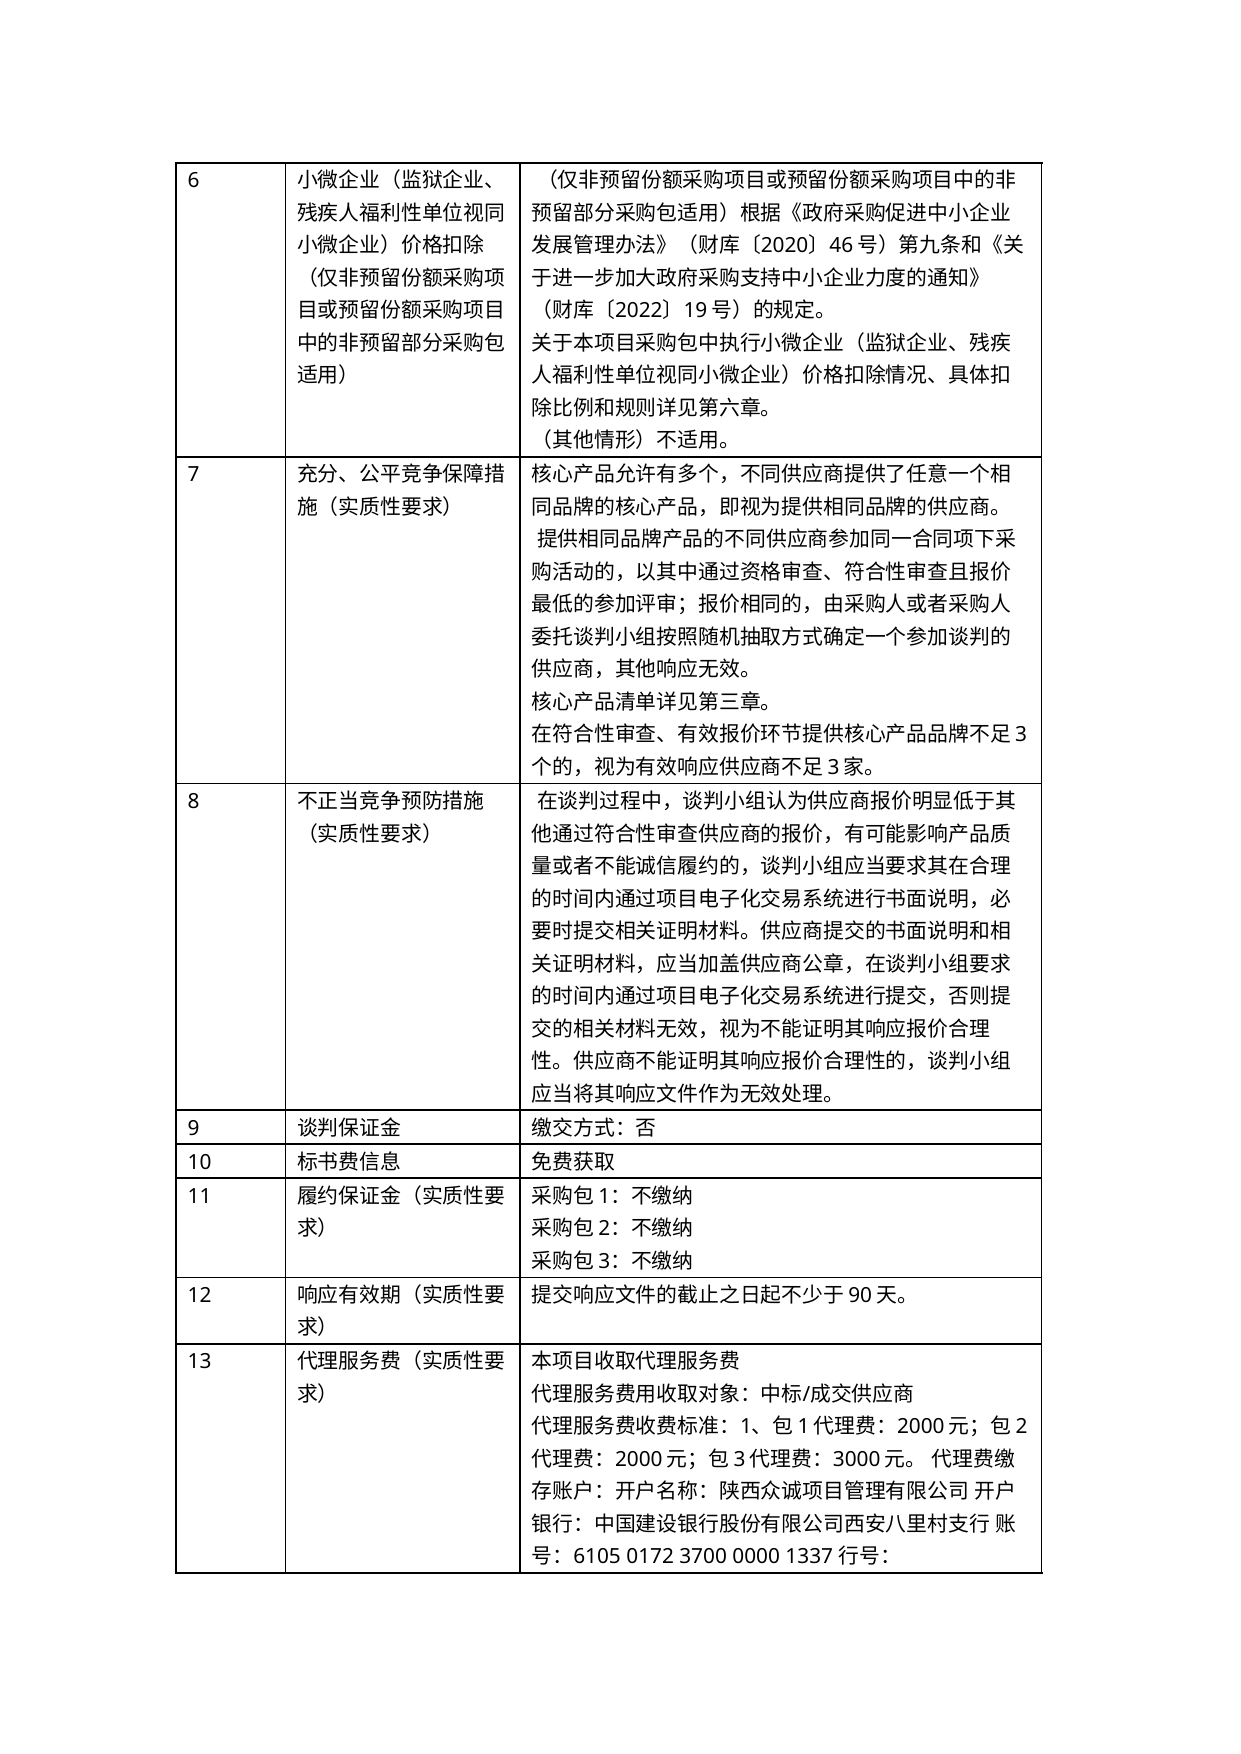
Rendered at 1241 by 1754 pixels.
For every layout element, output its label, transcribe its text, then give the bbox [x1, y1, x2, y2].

table_cell 在谈判过程中，谈判小组认为供应商报价明显低于其他通过符合性审查供应商的报价，有可能影响产品质量或者不能诚信履约的，谈判小组应当要求其在合理的时间内通过项目电子化交易系统进行书面说明，必要时提交相关证明材料。供应商提交的书面说明和相关证明材料，应当加盖供应商公章，在谈判小组要求的时间内通过项目电子化交易系统进行提交，否则提交的相关材料无效，视为不能证明其响应报价合理性。供应商不能证明其响应报价合理性的，谈判小组应当将其响应文件作为无效处理。 [521, 784, 1041, 1109]
table_cell 6 [177, 164, 285, 456]
table_cell 缴交方式：否 [521, 1111, 1041, 1143]
table_cell 采购包1：不缴纳 采购包2：不缴纳 采购包3：不缴纳 [521, 1179, 1041, 1276]
table_cell 核心产品允许有多个，不同供应商提供了任意一个相同品牌的核心产品，即视为提供相同品牌的供应商。 提供相同品牌产品的不同供应商参加同一合同项下采购活动的，以其中通过资格审查、符合性审查且报价最低的参加评审；报价相同的，由采购人或者采购人委托谈判小组按照随机抽取方式确定一个参加谈判的供应商，其他响应无效。 核心产品清单详见第三章。 在符合性审查、有效报价环节提供核心产品品牌不足3个的，视为有效响应供应商不足3家。 [521, 458, 1041, 783]
table_cell 提交响应文件的截止之日起不少于90天。 [521, 1278, 1041, 1343]
table_cell 免费获取 [521, 1145, 1041, 1177]
table_cell 10 [177, 1145, 285, 1177]
table_cell 8 [177, 784, 285, 1109]
table_cell 13 [177, 1345, 285, 1572]
table_cell 9 [177, 1111, 285, 1143]
table_cell 小微企业（监狱企业、残疾人福利性单位视同小微企业）价格扣除（仅非预留份额采购项目或预留份额采购项目中的非预留部分采购包适用） [286, 164, 519, 456]
table_cell 12 [177, 1278, 285, 1343]
table_cell 履约保证金（实质性要求） [286, 1179, 519, 1276]
table_cell 谈判保证金 [286, 1111, 519, 1143]
table_cell （仅非预留份额采购项目或预留份额采购项目中的非预留部分采购包适用）根据《政府采购促进中小企业发展管理办法》（财库〔2020〕46号）第九条和《关于进一步加大政府采购支持中小企业力度的通知》（财库〔2022〕19号）的规定。 关于本项目采购包中执行小微企业（监狱企业、残疾人福利性单位视同小微企业）价格扣除情况、具体扣除比例和规则详见第六章。 （其他情形）不适用。 [521, 164, 1041, 456]
table_cell 响应有效期（实质性要求） [286, 1278, 519, 1343]
table_cell 充分、公平竞争保障措施（实质性要求） [286, 458, 519, 783]
table_cell 7 [177, 458, 285, 783]
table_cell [521, 1345, 1041, 1572]
table_cell 11 [177, 1179, 285, 1276]
table_cell 代理服务费（实质性要求） [286, 1345, 519, 1572]
table_cell 标书费信息 [286, 1145, 519, 1177]
table_cell 不正当竞争预防措施（实质性要求） [286, 784, 519, 1109]
